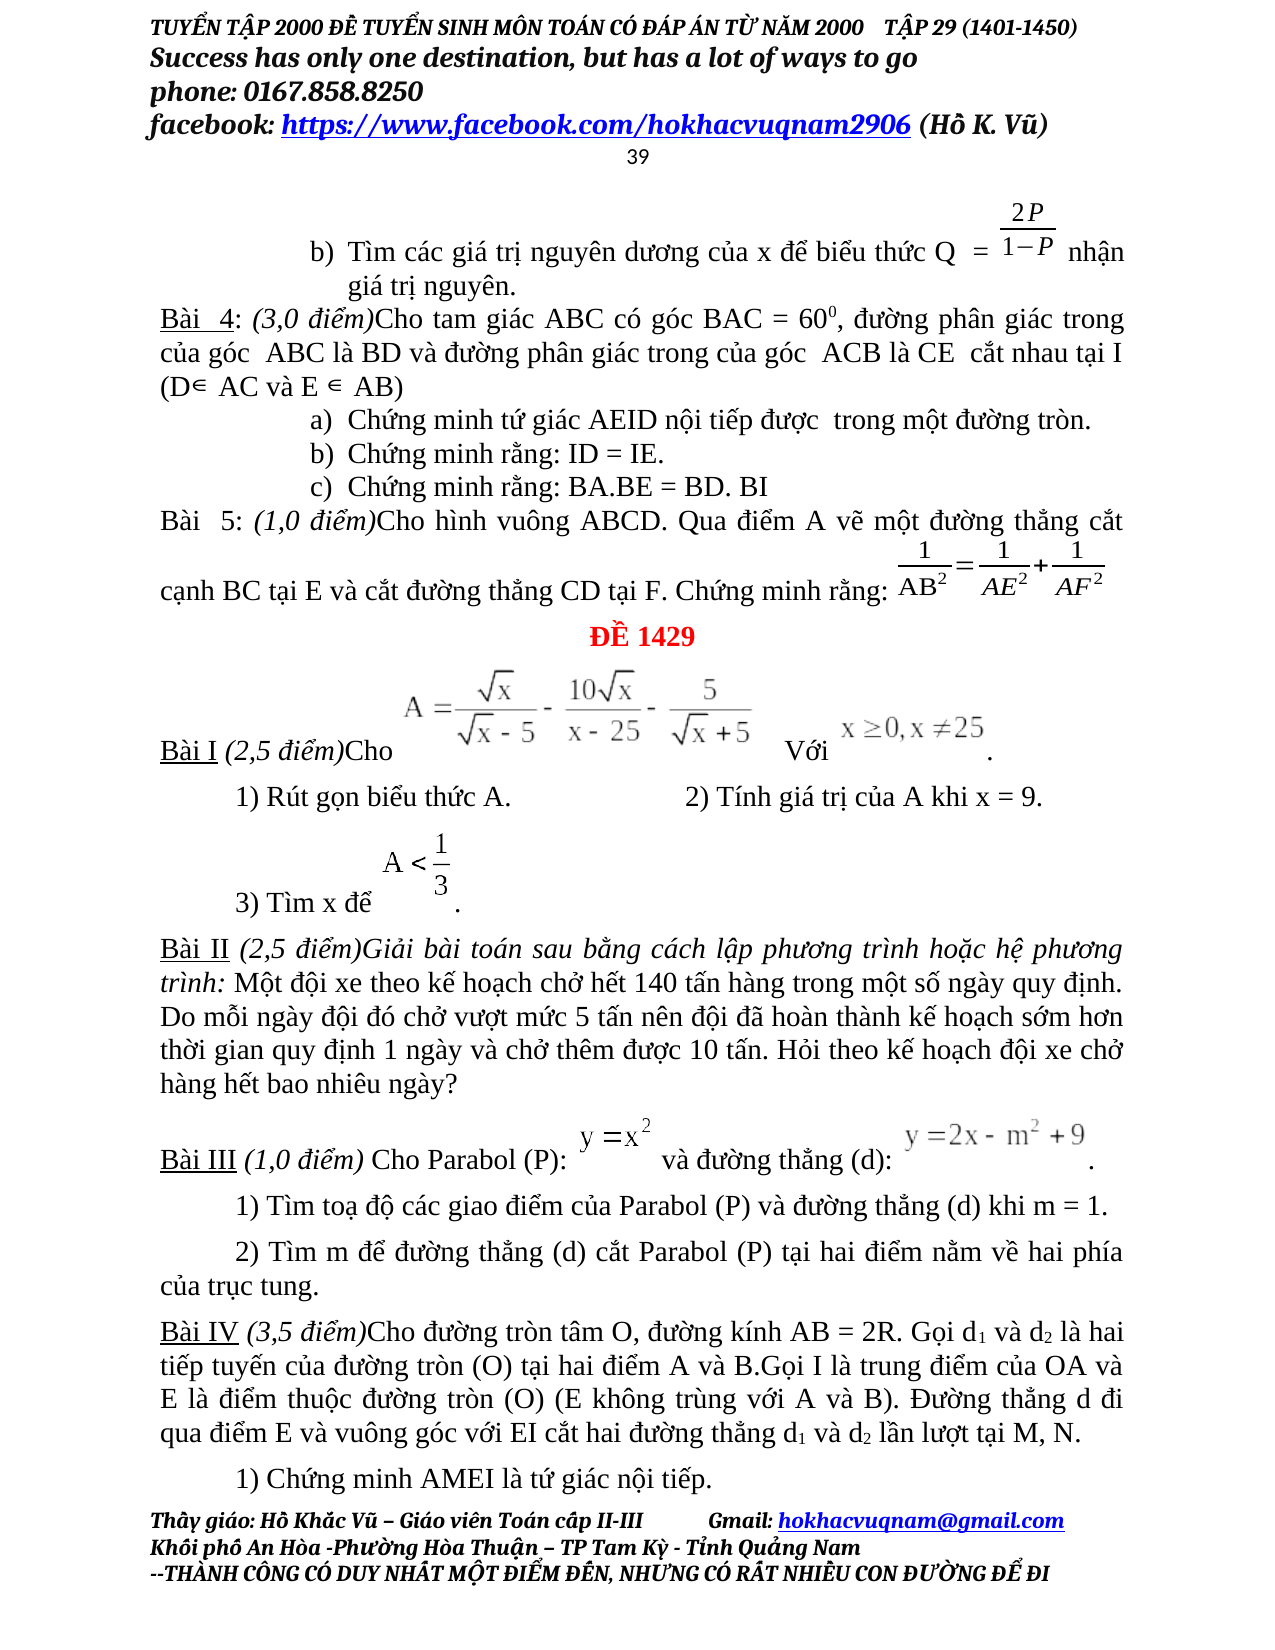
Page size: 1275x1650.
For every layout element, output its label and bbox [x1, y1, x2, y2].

table_cell [149, 198, 1275, 1507]
